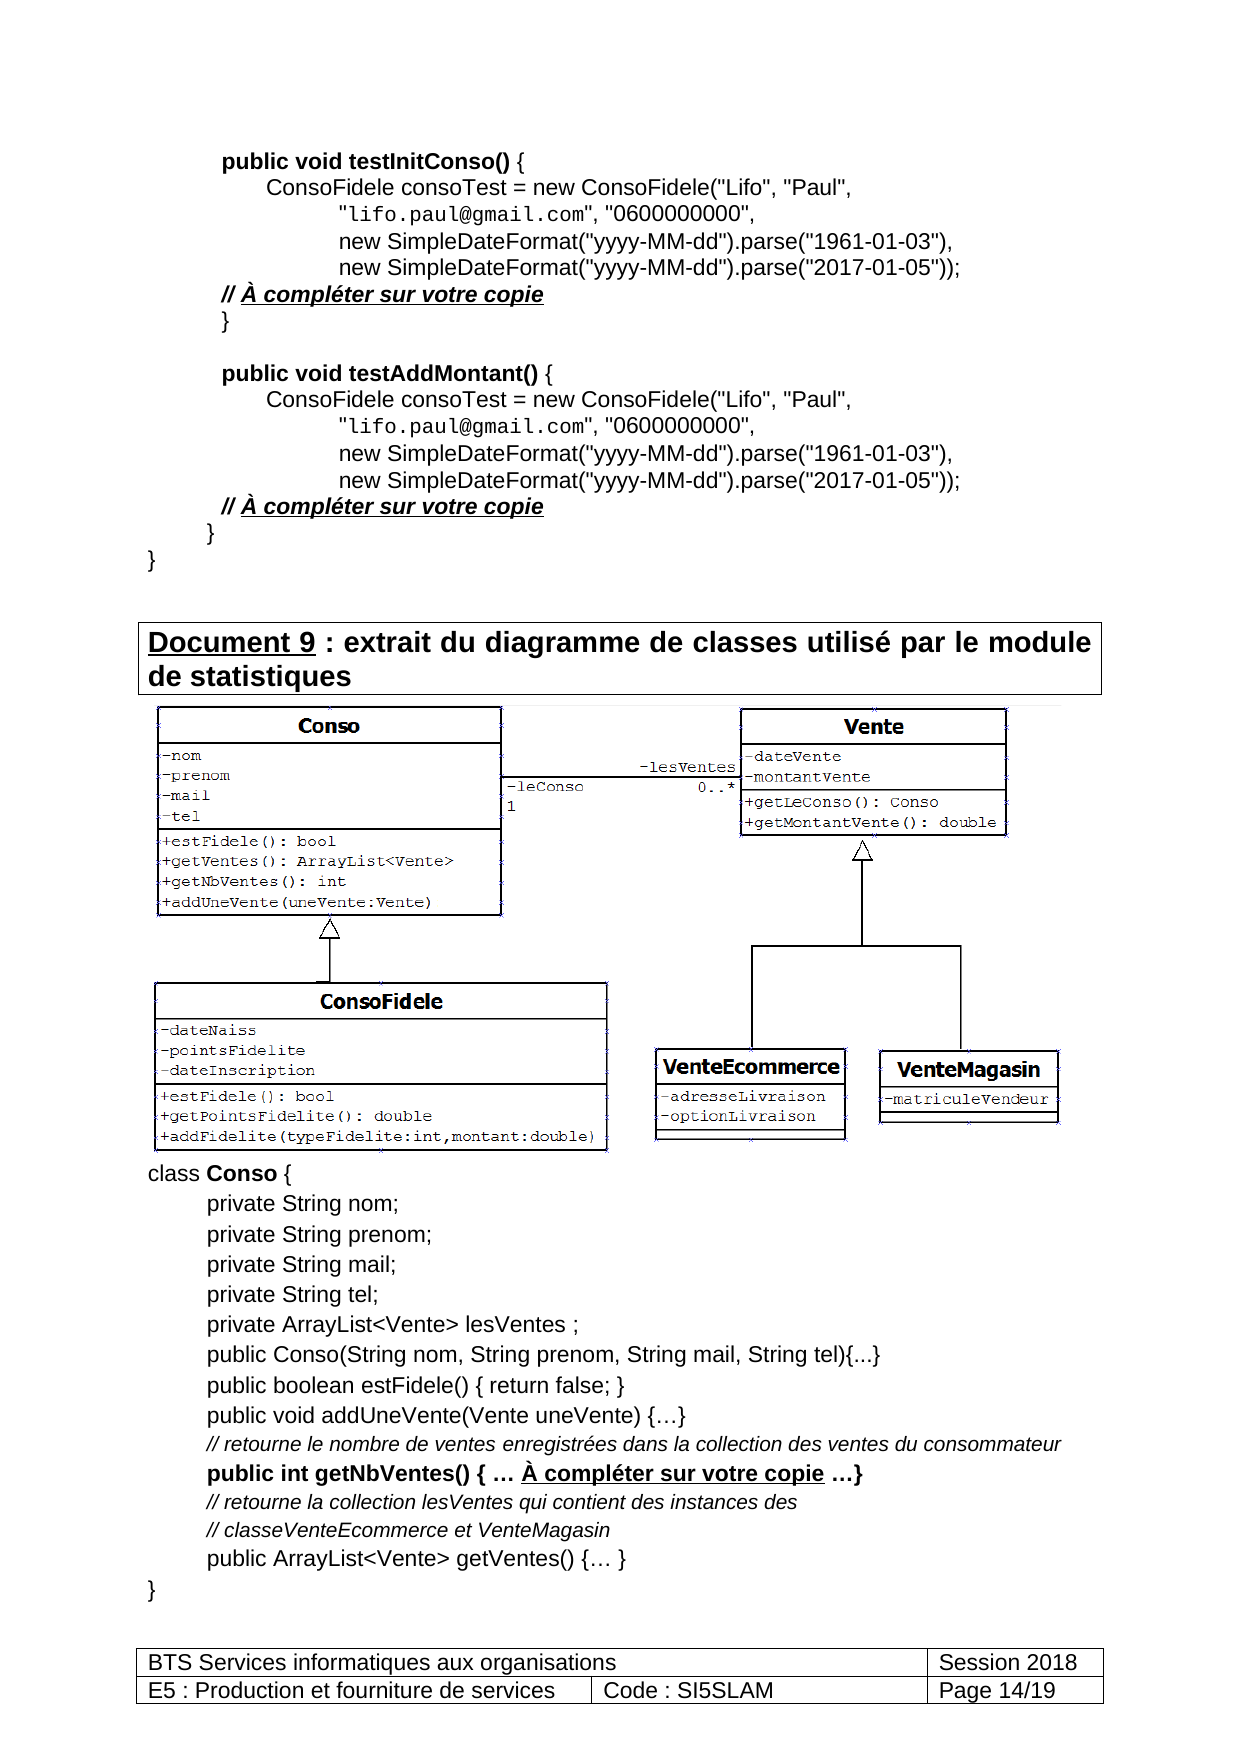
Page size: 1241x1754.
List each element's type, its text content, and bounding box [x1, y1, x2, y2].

subtitle Document 9 : extrait du diagramme de classes utilisé par le module de statistiques [139, 623, 1101, 694]
text new SimpleDateFormat("yyyy-MM-dd").parse("1961-01-03"), [148, 440, 1093, 467]
text // classeVenteEcommerce et VenteMagasin [148, 1518, 1093, 1542]
text "lifo.paul@gmail.com", "0600000000", [148, 200, 1093, 228]
text new SimpleDateFormat("yyyy-MM-dd").parse("2017-01-05")); [148, 467, 1093, 493]
text } [148, 519, 1093, 546]
text public ArrayList<Vente> getVentes() {… } [148, 1545, 1093, 1572]
text public int getNbVentes() { … À compléter sur votre copie …} [148, 1460, 1093, 1486]
text // retourne le nombre de ventes enregistrées dans la collection des ventes du consommateur [148, 1432, 1093, 1456]
text public boolean estFidele() { return false; } [148, 1372, 1093, 1398]
text class Conso { [148, 1160, 1093, 1187]
text new SimpleDateFormat("yyyy-MM-dd").parse("2017-01-05")); [148, 254, 1093, 281]
text "lifo.paul@gmail.com", "0600000000", [148, 412, 1093, 440]
text ConsoFidele consoTest = new ConsoFidele("Lifo", "Paul", [148, 386, 1093, 412]
text } [148, 1576, 1093, 1602]
text private ArrayList<Vente> lesVentes ; [148, 1311, 1093, 1338]
text ConsoFidele consoTest = new ConsoFidele("Lifo", "Paul", [148, 174, 1093, 200]
text // À compléter sur votre copie [148, 493, 1093, 519]
picture [154, 705, 1062, 1156]
text } [148, 546, 1093, 572]
text public void addUneVente(Vente uneVente) {…} [148, 1402, 1093, 1428]
text // retourne la collection lesVentes qui contient des instances des [148, 1490, 1093, 1514]
text private String mail; [148, 1251, 1093, 1277]
text private String prenom; [148, 1221, 1093, 1247]
text private String nom; [148, 1190, 1093, 1217]
text public void testInitConso() { [148, 148, 1093, 174]
text public void testAddMontant() { [221, 360, 1093, 386]
text public Conso(String nom, String prenom, String mail, String tel){...} [148, 1341, 1093, 1368]
text new SimpleDateFormat("yyyy-MM-dd").parse("1961-01-03"), [148, 228, 1093, 254]
text private String tel; [148, 1281, 1093, 1307]
text } [221, 307, 1093, 333]
text // À compléter sur votre copie [148, 281, 1093, 307]
